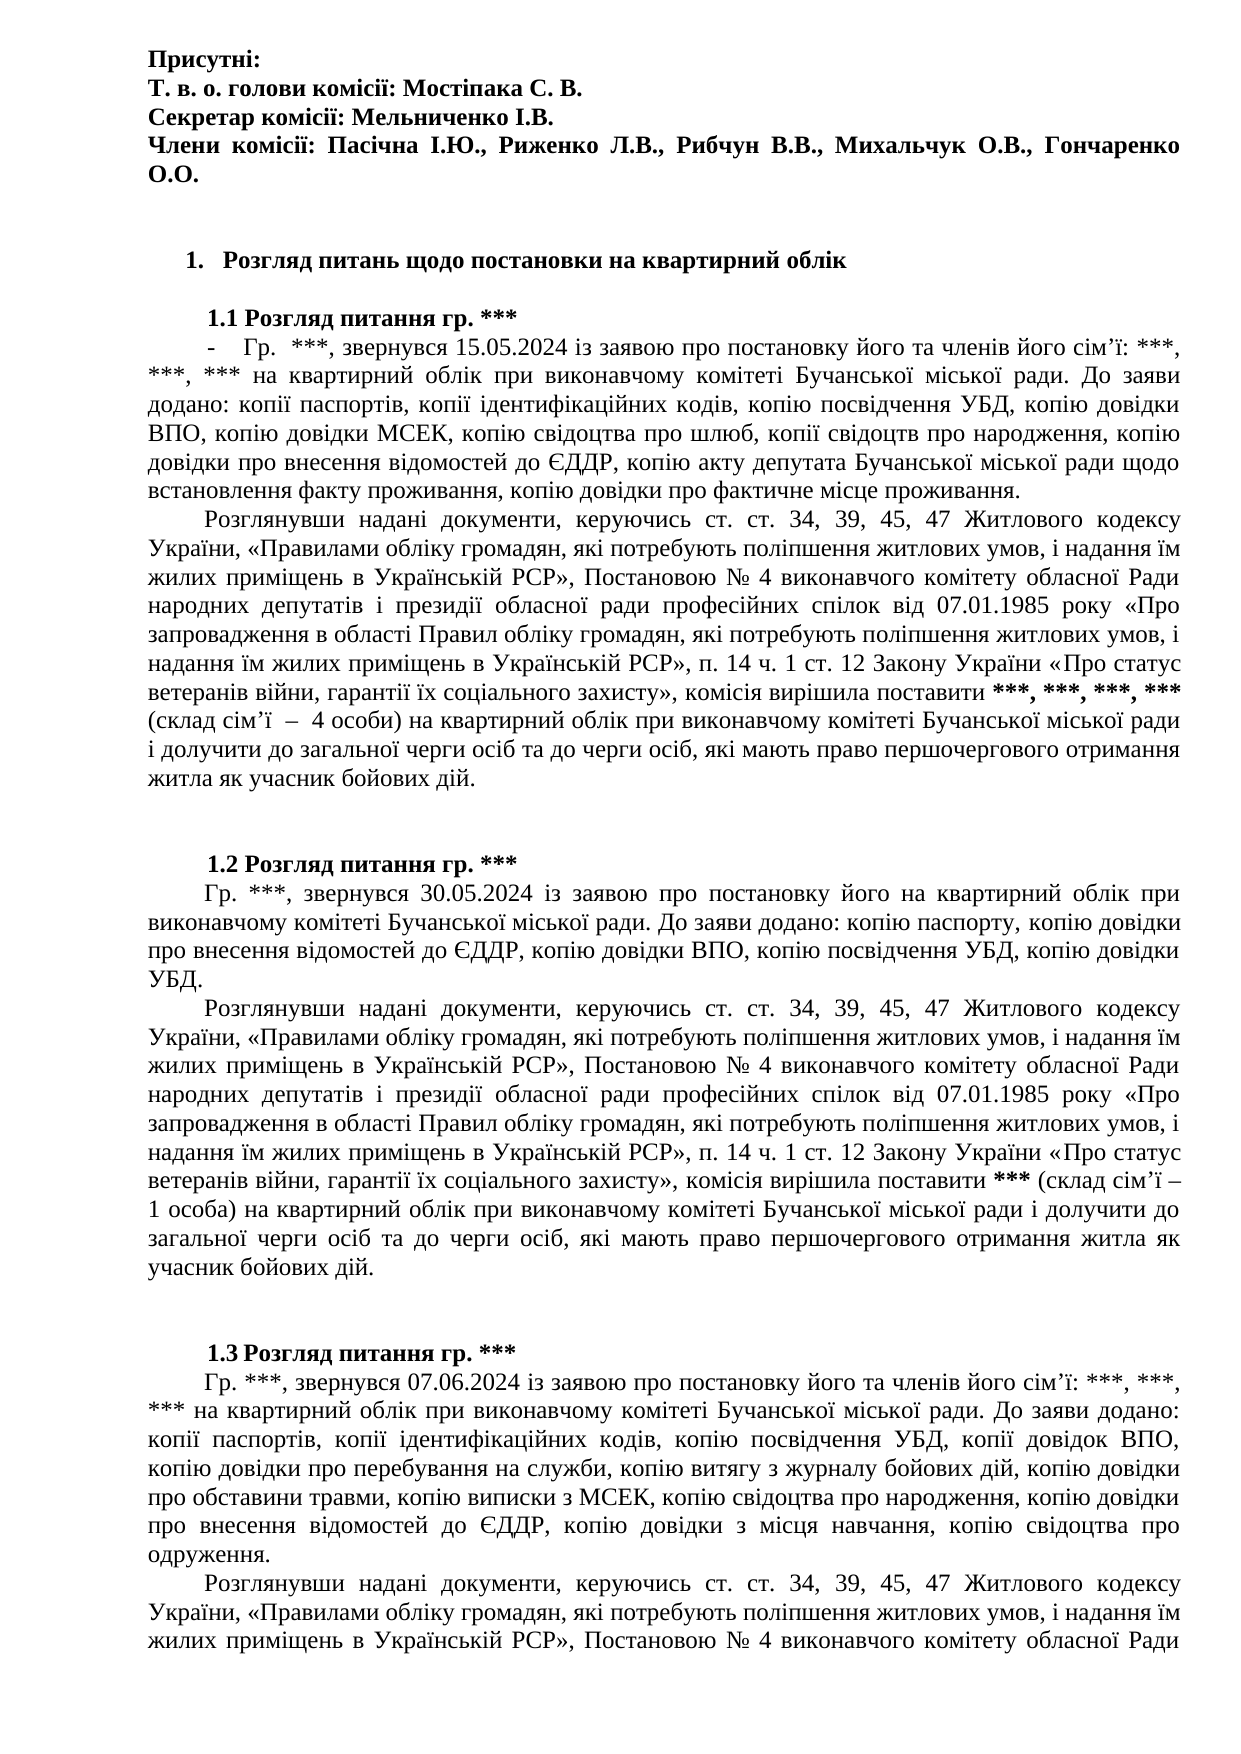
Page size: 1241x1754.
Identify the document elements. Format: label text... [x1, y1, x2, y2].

list Розгляд питань щодо постановки на квартирний облік [185, 246, 1181, 274]
text Члени комісії: Пасічна І.Ю., Риженко Л.В., Рибчун В.В., Михальчук О.В., Гончаренко О.О. [148, 131, 1181, 188]
list Гр. ***, звернувся 15.05.2024 із заявою про постановку його та членів його сім’ї: ***, ***, *** на квартирний облік при виконавчому комітеті Бучанської міської ради. До заяви додано: копії паспортів, копії ідентифікаційних кодів, копію посвідчення УБД, копію довідки ВПО, копію довідки МСЕК, копію свідоцтва про шлюб, копії свідоцтв про народження, копію довідки про внесення відомостей до ЄДДР, копію акту депутата Бучанської міської ради щодо встановлення факту проживання, копію довідки про фактичне місце проживання. [148, 332, 1181, 504]
text Гр. ***, звернувся 07.06.2024 із заявою про постановку його та членів його сім’ї: ***, ***, *** на квартирний облік при виконавчому комітеті Бучанської міської ради. До заяви додано: копії паспортів, копії ідентифікаційних кодів, копію посвідчення УБД, копії довідок ВПО, копію довідки про перебування на служби, копію витягу з журналу бойових дій, копію довідки про обставини травми, копію виписки з МСЕК, копію свідоцтва про народження, копію довідки про внесення відомостей до ЄДДР, копію довідки з місця навчання, копію свідоцтва про одруження. [148, 1367, 1181, 1568]
list Розгляд питання гр. *** [207, 849, 1181, 878]
text Секретар комісії: Мельниченко І.В. [148, 102, 1181, 131]
text Присутні: [148, 44, 1181, 73]
list Розгляд питання гр. *** [207, 303, 1181, 332]
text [148, 1568, 1181, 1654]
text Гр. ***, звернувся 30.05.2024 із заявою про постановку його на квартирний облік при виконавчому комітеті Бучанської міської ради. До заяви додано: копію паспорту, копію довідки про внесення відомостей до ЄДДР, копію довідки ВПО, копію посвідчення УБД, копію довідки УБД. [148, 878, 1181, 993]
text Т. в. о. голови комісії: Мостіпака С. В. [148, 73, 1181, 102]
list Розгляд питання гр. *** [207, 1338, 1181, 1367]
text Розглянувши надані документи, керуючись ст. ст. 34, 39, 45, 47 Житлового кодексу України, «Правилами обліку громадян, які потребують поліпшення житлових умов, і надання їм жилих приміщень в Українській РСР», Постановою № 4 виконавчого комітету обласної Ради народних депутатів і президії обласної ради професійних спілок від 07.01.1985 року «Про запровадження в області Правил обліку громадян, які потребують поліпшення житлових умов, і надання їм жилих приміщень в Українській РСР», п. 14 ч. 1 ст. 12 Закону України «Про статус ветеранів війни, гарантії їх соціального захисту», комісія вирішила поставити ***, ***, ***, *** (склад сім’ї – 4 особи) на квартирний облік при виконавчому комітеті Бучанської міської ради і долучити до загальної черги осіб та до черги осіб, які мають право першочергового отримання житла як учасник бойових дій. [148, 504, 1181, 792]
text Розглянувши надані документи, керуючись ст. ст. 34, 39, 45, 47 Житлового кодексу України, «Правилами обліку громадян, які потребують поліпшення житлових умов, і надання їм жилих приміщень в Українській РСР», Постановою № 4 виконавчого комітету обласної Ради народних депутатів і президії обласної ради професійних спілок від 07.01.1985 року «Про запровадження в області Правил обліку громадян, які потребують поліпшення житлових умов, і надання їм жилих приміщень в Українській РСР», п. 14 ч. 1 ст. 12 Закону України «Про статус ветеранів війни, гарантії їх соціального захисту», комісія вирішила поставити *** (склад сім’ї – 1 особа) на квартирний облік при виконавчому комітеті Бучанської міської ради і долучити до загальної черги осіб та до черги осіб, які мають право першочергового отримання житла як учасник бойових дій. [148, 993, 1181, 1281]
